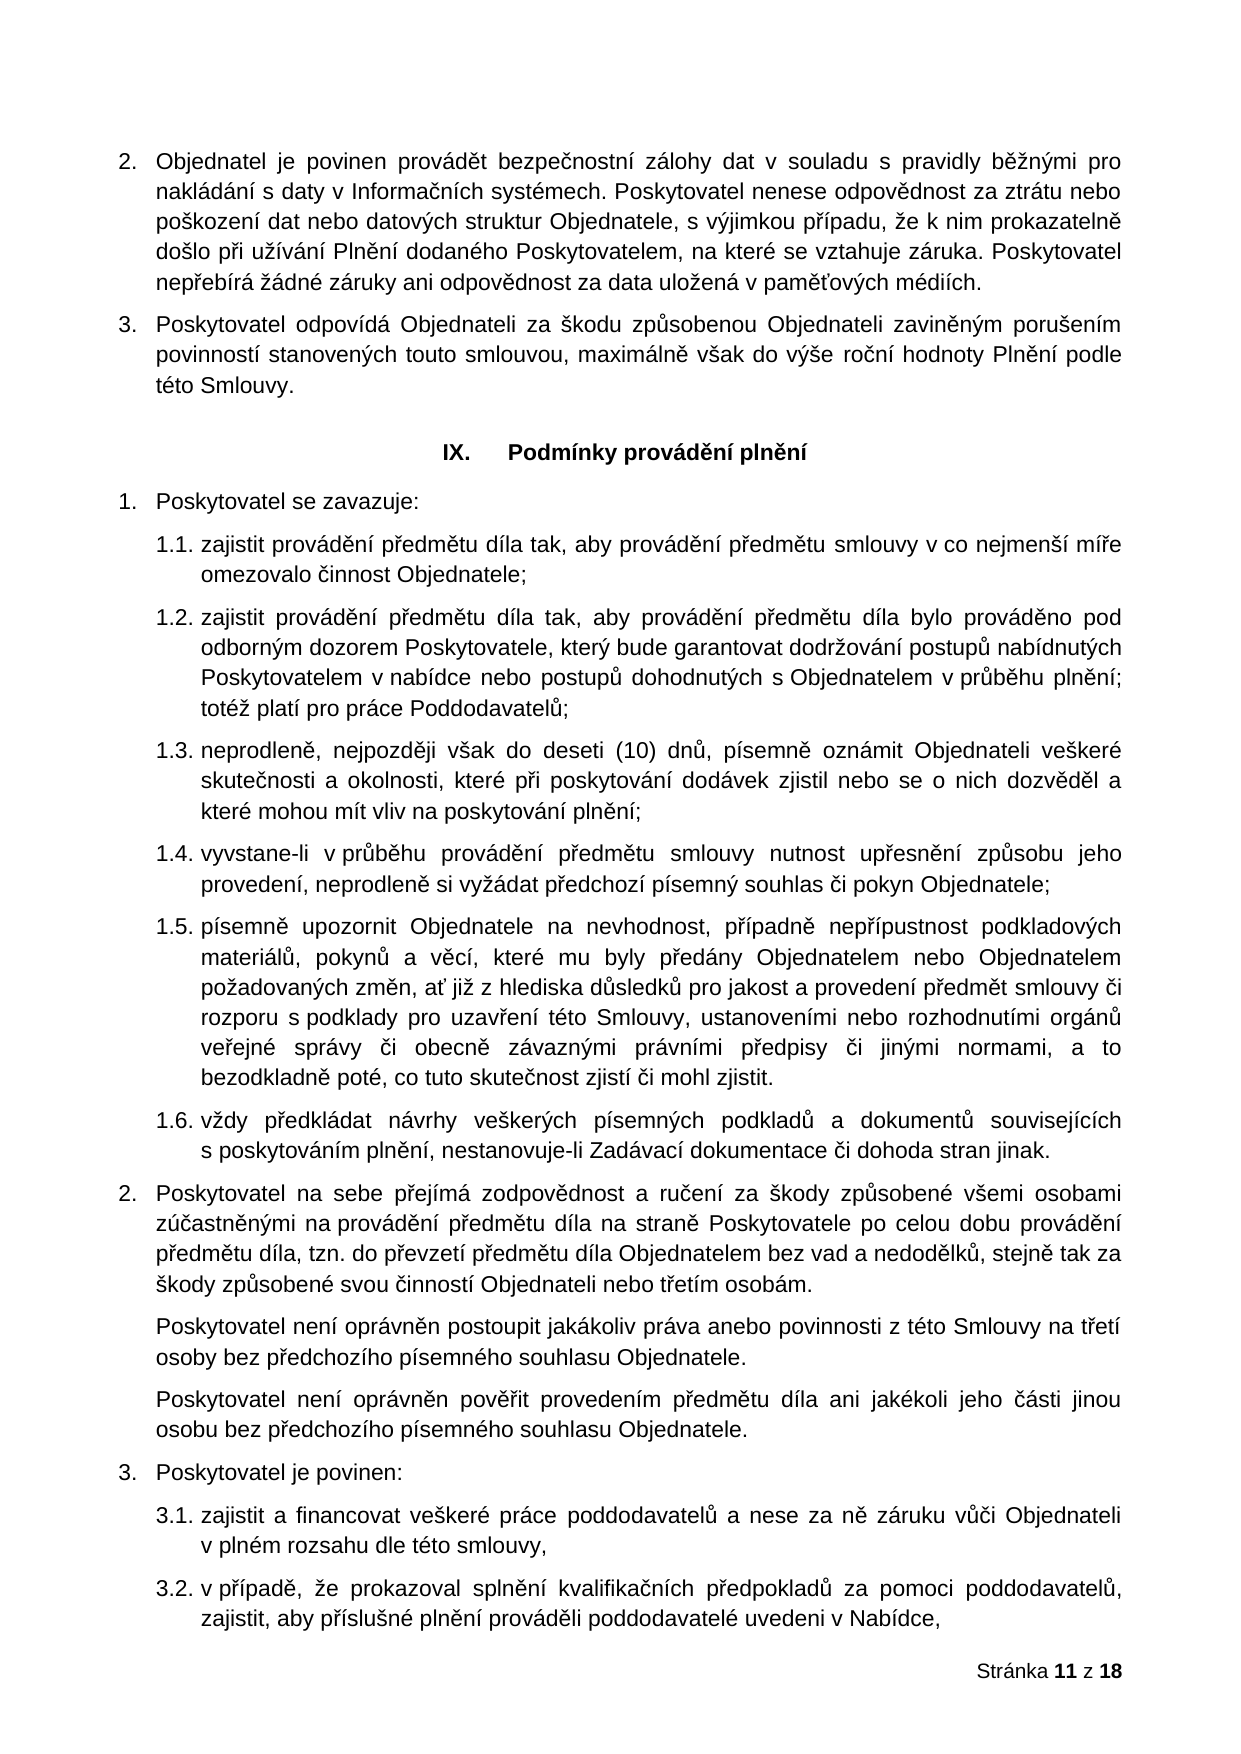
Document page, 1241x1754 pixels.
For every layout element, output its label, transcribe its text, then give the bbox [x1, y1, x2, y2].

list Poskytovatel na sebe přejímá zodpovědnost a ručení za škody způsobené všemi osobami zúčastněnými na provádění předmětu díla na straně Poskytovatele po celou dobu provádění předmětu díla, tzn. do převzetí předmětu díla Objednatelem bez vad a nedodělků, stejně tak za škody způsobené svou činností Objednateli nebo třetím osobám. [118, 1180, 1122, 1297]
list vždy předkládat návrhy veškerých písemných podkladů a dokumentů souvisejících s poskytováním plnění, nestanovuje-li Zadávací dokumentace či dohoda stran jinak. [156, 1107, 1122, 1164]
list zajistit provádění předmětu díla tak, aby provádění předmětu smlouvy v co nejmenší míře omezovalo činnost Objednatele; [156, 531, 1122, 588]
list v případě, že prokazoval splnění kvalifikačních předpokladů za pomoci poddodavatelů, zajistit, aby příslušné plnění prováděli poddodavatelé uvedeni v Nabídce, [156, 1575, 1122, 1631]
text Poskytovatel není oprávněn pověřit provedením předmětu díla ani jakékoli jeho části jinou osobu bez předchozího písemného souhlasu Objednatele. [156, 1386, 1122, 1443]
subtitle Podmínky provádění plnění [155, 439, 1122, 466]
text Poskytovatel není oprávněn postoupit jakákoliv práva anebo povinnosti z této Smlouvy na třetí osoby bez předchozího písemného souhlasu Objednatele. [156, 1313, 1122, 1370]
list písemně upozornit Objednatele na nevhodnost, případně nepřípustnost podkladových materiálů, pokynů a věcí, které mu byly předány Objednatelem nebo Objednatelem požadovaných změn, ať již z hlediska důsledků pro jakost a provedení předmět smlouvy či rozporu s podklady pro uzavření této Smlouvy, ustanoveními nebo rozhodnutími orgánů veřejné správy či obecně závaznými právními předpisy či jinými normami, a to bezodkladně poté, co tuto skutečnost zjistí či mohl zjistit. [156, 913, 1122, 1091]
list zajistit provádění předmětu díla tak, aby provádění předmětu díla bylo prováděno pod odborným dozorem Poskytovatele, který bude garantovat dodržování postupů nabídnutých Poskytovatelem v nabídce nebo postupů dohodnutých s Objednatelem v průběhu plnění; totéž platí pro práce Poddodavatelů; [156, 604, 1122, 721]
list zajistit a financovat veškeré práce poddodavatelů a nese za ně záruku vůči Objednateli v plném rozsahu dle této smlouvy, [156, 1502, 1122, 1558]
list neprodleně, nejpozději však do deseti (10) dnů, písemně oznámit Objednateli veškeré skutečnosti a okolnosti, které při poskytování dodávek zjistil nebo se o nich dozvěděl a které mohou mít vliv na poskytování plnění; [156, 737, 1122, 824]
list Objednatel je povinen provádět bezpečnostní zálohy dat v souladu s pravidly běžnými pro nakládání s daty v Informačních systémech. Poskytovatel nenese odpovědnost za ztrátu nebo poškození dat nebo datových struktur Objednatele, s výjimkou případu, že k nim prokazatelně došlo při užívání Plnění dodaného Poskytovatelem, na které se vztahuje záruka. Poskytovatel nepřebírá žádné záruky ani odpovědnost za data uložená v paměťových médiích. [118, 148, 1122, 295]
list Poskytovatel se zavazuje: [118, 488, 1122, 515]
list Poskytovatel odpovídá Objednateli za škodu způsobenou Objednateli zaviněným porušením povinností stanovených touto smlouvou, maximálně však do výše roční hodnoty Plnění podle této Smlouvy. [118, 311, 1122, 398]
list vyvstane-li v průběhu provádění předmětu smlouvy nutnost upřesnění způsobu jeho provedení, neprodleně si vyžádat předchozí písemný souhlas či pokyn Objednatele; [156, 840, 1122, 897]
list Poskytovatel je povinen: [118, 1459, 1122, 1486]
